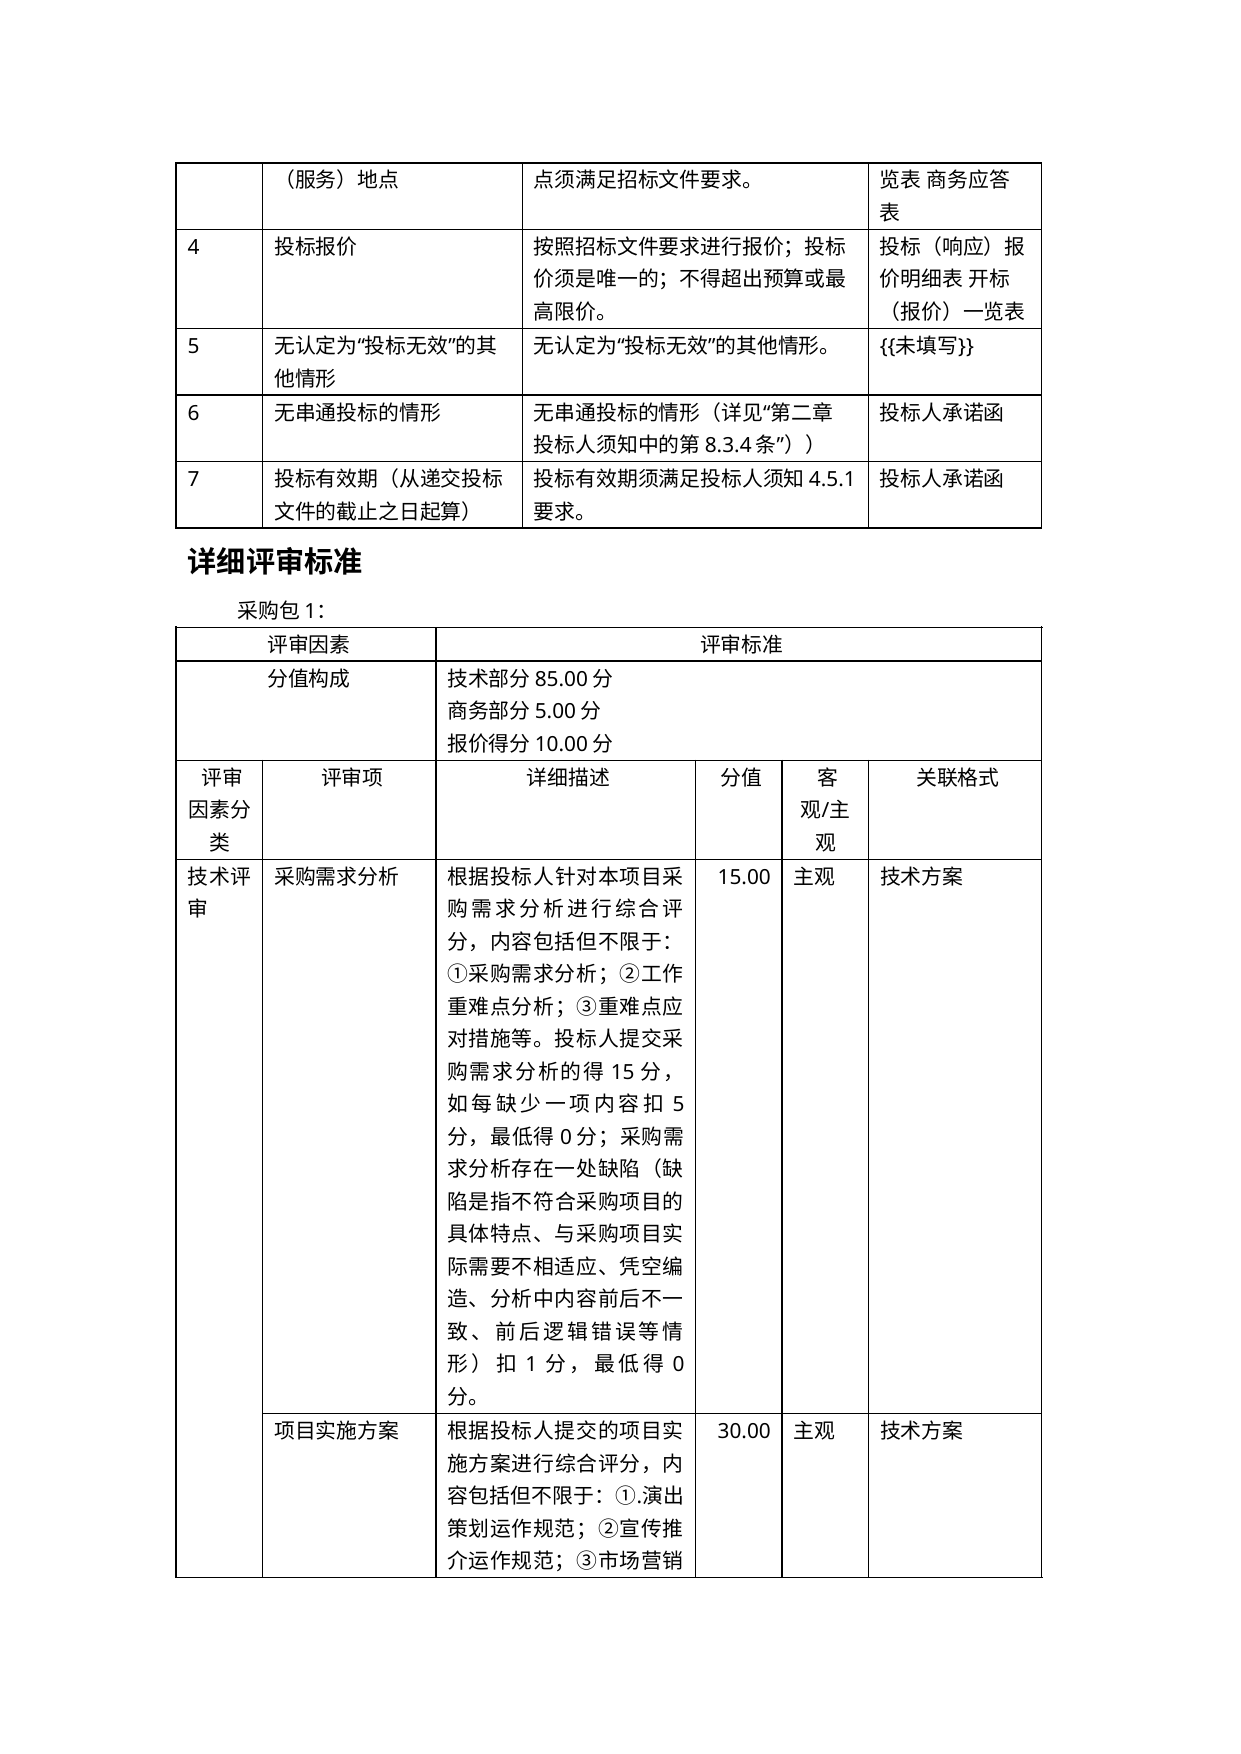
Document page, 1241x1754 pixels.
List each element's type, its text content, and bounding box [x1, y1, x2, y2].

text 详细评审标准 [187, 529, 1053, 594]
table_cell 无串通投标的情形（详见“第二章 投标人须知中的第8.3.4条”）） [523, 396, 868, 461]
table_cell 7 [177, 462, 262, 527]
table_cell 30.00 [696, 1414, 781, 1577]
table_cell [523, 164, 868, 228]
table_cell 技术评审 [177, 860, 262, 1577]
table_cell 投标（响应）报价明细表 开标（报价）一览表 [869, 230, 1041, 328]
table_cell 技术方案 [869, 1414, 1041, 1577]
table_cell 客观/主观 [783, 761, 868, 858]
table_cell 投标人承诺函 [869, 462, 1041, 527]
table_cell 关联格式 [869, 761, 1041, 858]
table_cell 无认定为“投标无效”的其他情形 [263, 329, 522, 394]
text 采购包1： [187, 594, 1053, 626]
table_cell 投标有效期（从递交投标文件的截止之日起算） [263, 462, 522, 527]
table_cell 6 [177, 396, 262, 461]
table_cell 根据投标人针对本项目采购需求分析进行综合评分，内容包括但不限于：①采购需求分析；②工作重难点分析；③重难点应对措施等。投标人提交采购需求分析的得15分，如每缺少一项内容扣5分，最低得0分；采购需求分析存在一处缺陷（缺陷是指不符合采购项目的具体特点、与采购项目实际需要不相适应、凭空编造、分析中内容前后不一致、前后逻辑错误等情形）扣1分，最低得0分。 [437, 860, 695, 1413]
table_cell 投标有效期须满足投标人须知4.5.1要求。 [523, 462, 868, 527]
table_cell 采购需求分析 [263, 860, 435, 1413]
table_cell 分值构成 [177, 662, 435, 759]
table_cell 无串通投标的情形 [263, 396, 522, 461]
table_cell 投标报价 [263, 230, 522, 328]
table_cell 3 [177, 164, 262, 228]
table_cell 投标人承诺函 [869, 396, 1041, 461]
table_cell 开标（报价）一览表 商务应答表 [869, 164, 1041, 228]
table_cell 分值 [696, 761, 781, 858]
table_cell 4 [177, 230, 262, 328]
table_cell 评审因素分类 [177, 761, 262, 858]
table_cell 按照招标文件要求进行报价；投标价须是唯一的；不得超出预算或最高限价。 [523, 230, 868, 328]
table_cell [437, 1414, 695, 1577]
table_cell 详细描述 [437, 761, 695, 858]
table_cell {{未填写}} [869, 329, 1041, 394]
table_cell 主观 [783, 1414, 868, 1577]
table_cell 主观 [783, 860, 868, 1413]
table_cell 无认定为“投标无效”的其他情形。 [523, 329, 868, 394]
table_header 评审因素 [177, 628, 435, 660]
table_cell 交付（服务）期、交付（服务）地点 [263, 164, 522, 228]
table_cell 15.00 [696, 860, 781, 1413]
table_cell 技术部分85.00分 商务部分5.00分 报价得分10.00分 [437, 662, 1041, 759]
table_cell 5 [177, 329, 262, 394]
table_cell 项目实施方案 [263, 1414, 435, 1577]
table_cell 评审项 [263, 761, 435, 858]
table_cell 技术方案 [869, 860, 1041, 1413]
table_header 评审标准 [437, 628, 1041, 660]
